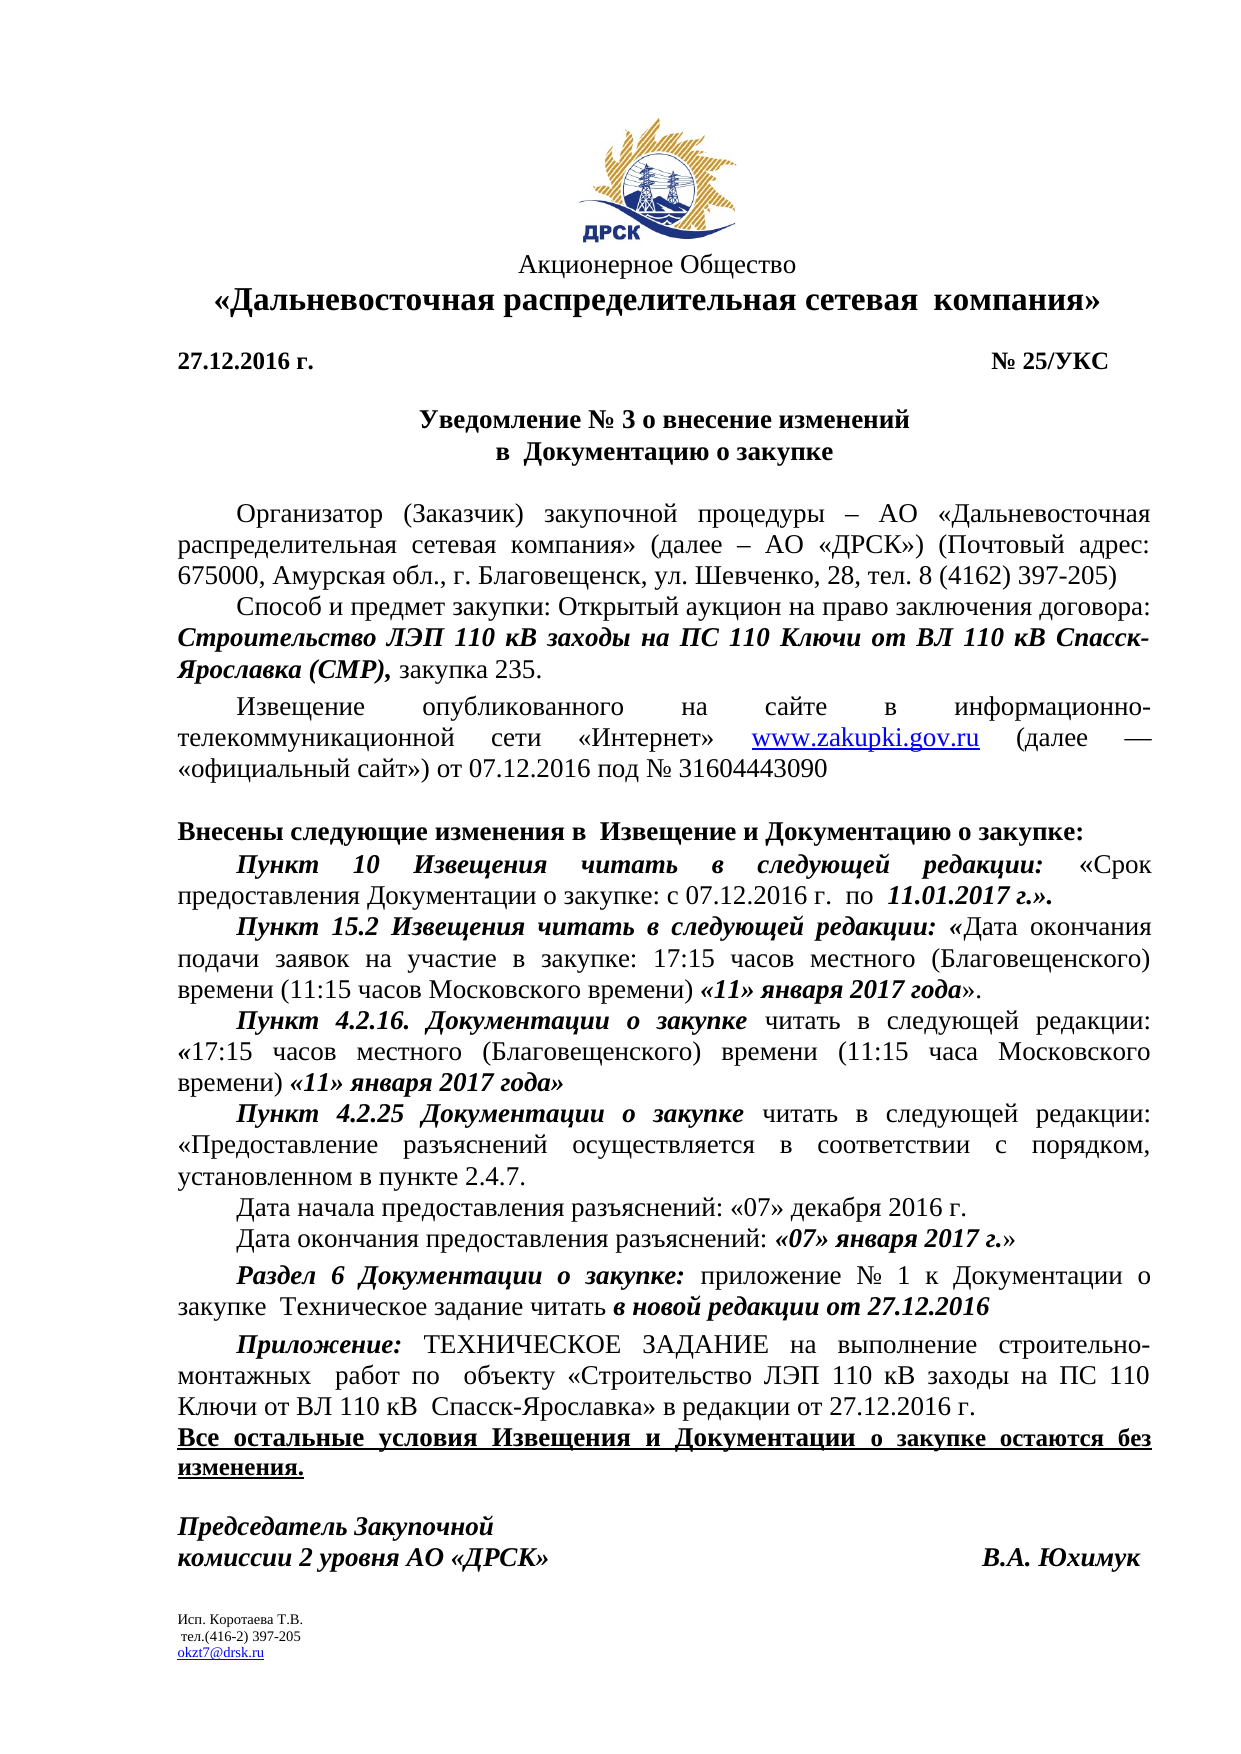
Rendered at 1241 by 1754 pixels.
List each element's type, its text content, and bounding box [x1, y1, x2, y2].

text тел.(416-2) 397-205 [177, 1627, 1152, 1644]
text Пункт 15.2 Извещения читать в следующей редакции: «Дата окончания подачи заявок на участие в закупке: 17:15 часов местного (Благовещенского) времени (11:15 часов Московского времени) «11» января 2017 года». [177, 911, 1152, 1004]
list Способ и предмет закупки: Открытый аукцион на право заключения договора: Строительство ЛЭП 110 кВ заходы на ПС 110 Ключи от ВЛ 110 кВ Спасск-Ярославка (СМР), закупка 235. [177, 590, 1152, 684]
text Председатель Закупочной [177, 1510, 1152, 1541]
text Исп. Коротаева Т.В. [177, 1611, 1152, 1627]
list Все остальные условия Извещения и Документации о закупке остаются без изменения. [177, 1421, 1152, 1448]
list Все остальные условия Извещения и Документации о закупке остаются без изменения. [177, 1450, 1152, 1481]
text «Дальневосточная распределительная сетевая компания» [177, 279, 1137, 317]
text комиссии 2 уровня АО «ДРСК» В.А. Юхимук [177, 1541, 1152, 1572]
text 27.12.2016 г. № 25/УКС [177, 346, 1152, 375]
list Организатор (Заказчик) закупочной процедуры – АО «Дальневосточная распределительная сетевая компания» (далее – АО «ДРСК») (Почтовый адрес: 675000, Амурская обл., г. Благовещенск, ул. Шевченко, 28, тел. 8 (4162) 397-205) [177, 497, 1152, 590]
text okzt7@drsk.ru [177, 1644, 1152, 1661]
text Дата окончания предоставления разъяснений: «07» января 2017 г.» [177, 1222, 1152, 1253]
text Пункт 4.2.16. Документации о закупке читать в следующей редакции: «17:15 часов местного (Благовещенского) времени (11:15 часа Московского времени) «11» января 2017 года» [177, 1004, 1152, 1097]
list Приложение: ТЕХНИЧЕСКОЕ ЗАДАНИЕ на выполнение строительно-монтажных работ по объекту «Строительство ЛЭП 110 кВ заходы на ПС 110 Ключи от ВЛ 110 кВ Спасск-Ярославка» в редакции от 27.12.2016 г. [177, 1328, 1152, 1421]
text Пункт 4.2.25 Документации о закупке читать в следующей редакции: «Предоставление разъяснений осуществляется в соответствии с порядком, установленном в пункте 2.4.7. [177, 1097, 1152, 1191]
list Внесены следующие изменения в Извещение и Документацию о закупке: [177, 815, 1152, 846]
text Дата начала предоставления разъяснений: «07» декабря 2016 г. [177, 1191, 1152, 1222]
picture [577, 118, 737, 248]
list Извещение опубликованного на сайте в информационно-телекоммуникационной сети «Интернет» www.zakupki.gov.ru (далее — «официальный сайт») от 07.12.2016 под № 31604443090 [177, 690, 1152, 783]
list Раздел 6 Документации о закупке: приложение № 1 к Документации о закупке Техническое задание читать в новой редакции от 27.12.2016 [177, 1259, 1152, 1322]
text в Документацию о закупке [177, 435, 1152, 466]
text Уведомление № 3 о внесение изменений [177, 403, 1152, 435]
list Пункт 10 Извещения читать в следующей редакции: «Срок предоставления Документации о закупке: с 07.12.2016 г. по 11.01.2017 г.». [177, 846, 1152, 911]
subtitle Акционерное Общество [177, 248, 1137, 279]
